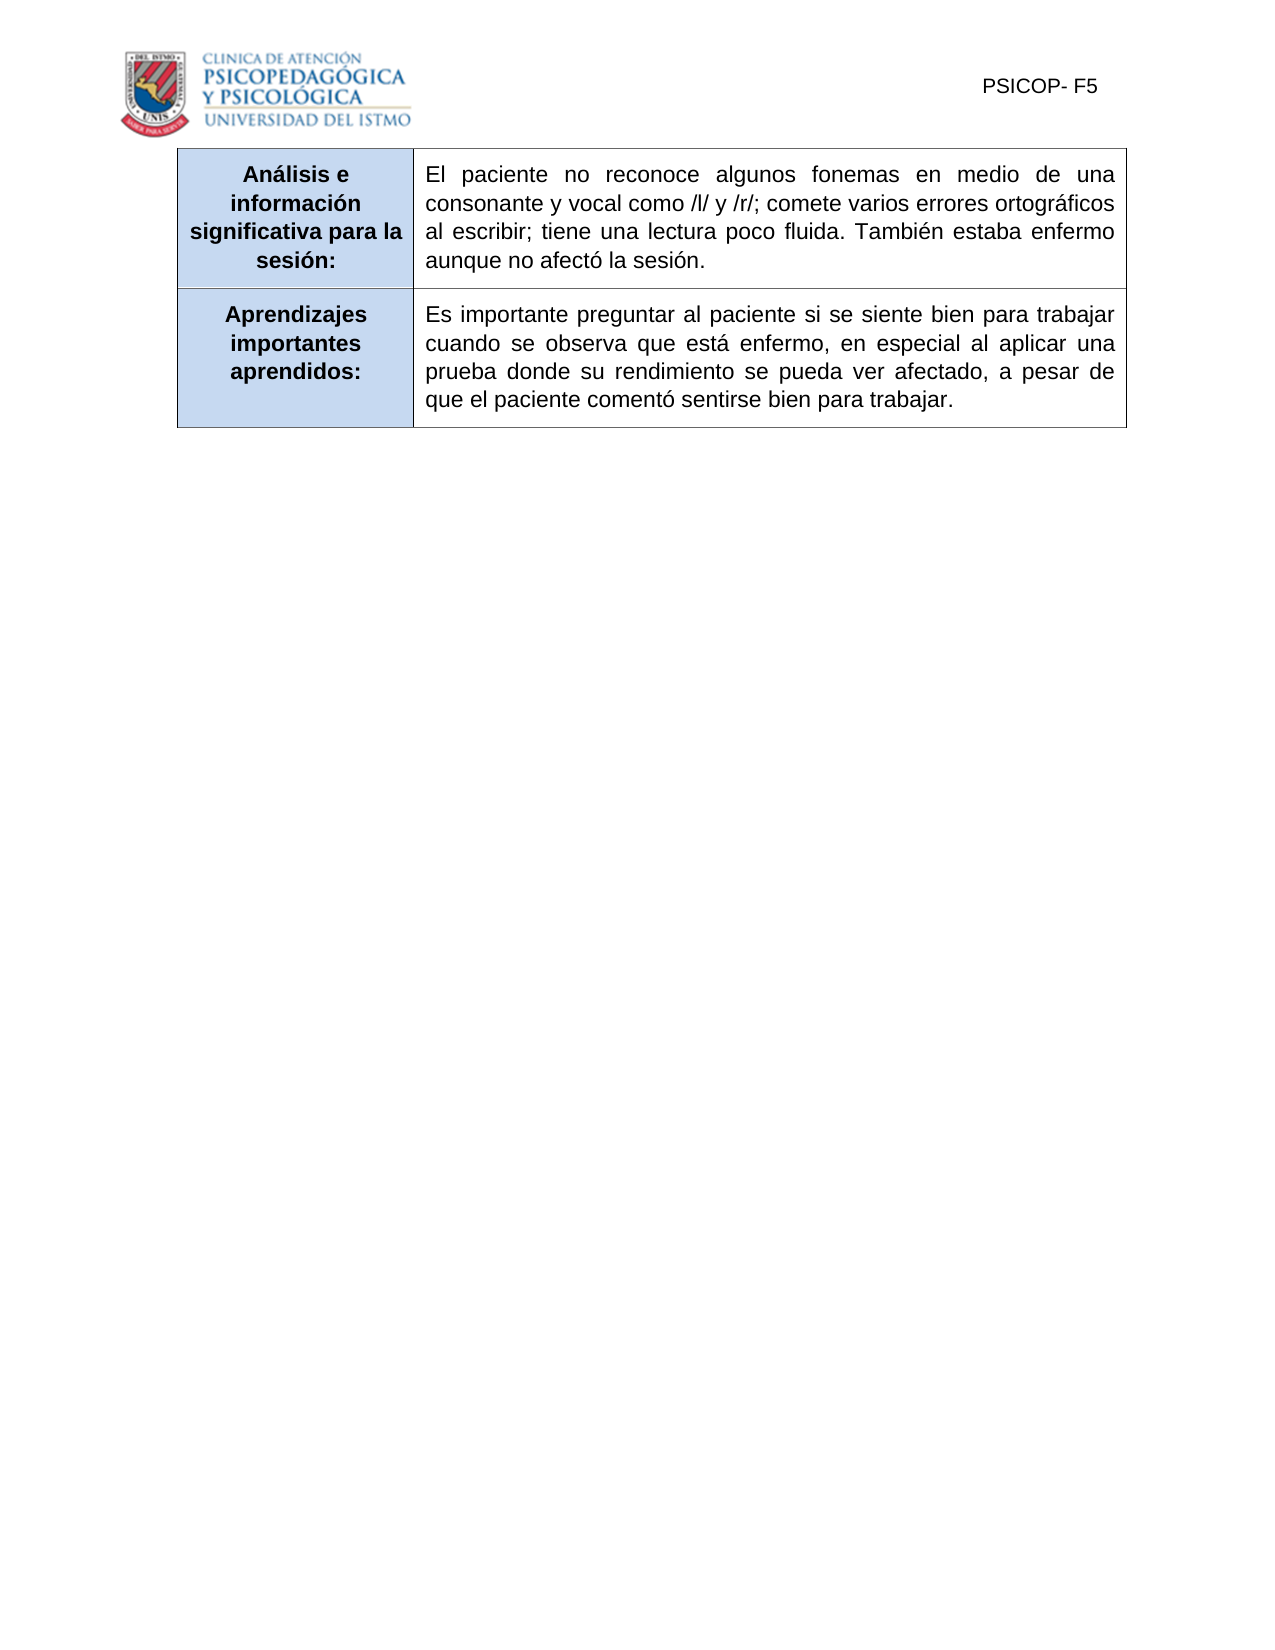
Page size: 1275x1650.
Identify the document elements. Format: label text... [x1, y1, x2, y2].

table_cell Aprendizajes importantes aprendidos: [178, 289, 413, 427]
picture [65, 20, 437, 148]
table_cell Es importante preguntar al paciente si se siente bien para trabajar cuando se observa que está enfermo, en especial al aplicar una prueba donde su rendimiento se pueda ver afectado, a pesar de que el paciente comentó sentirse bien para trabajar. [414, 289, 1126, 427]
table_cell Análisis e información significativa para la sesión: [178, 149, 413, 287]
table_cell El paciente no reconoce algunos fonemas en medio de una consonante y vocal como /l/ y /r/; comete varios errores ortográficos al escribir; tiene una lectura poco fluida. También estaba enfermo aunque no afectó la sesión. [414, 149, 1126, 287]
